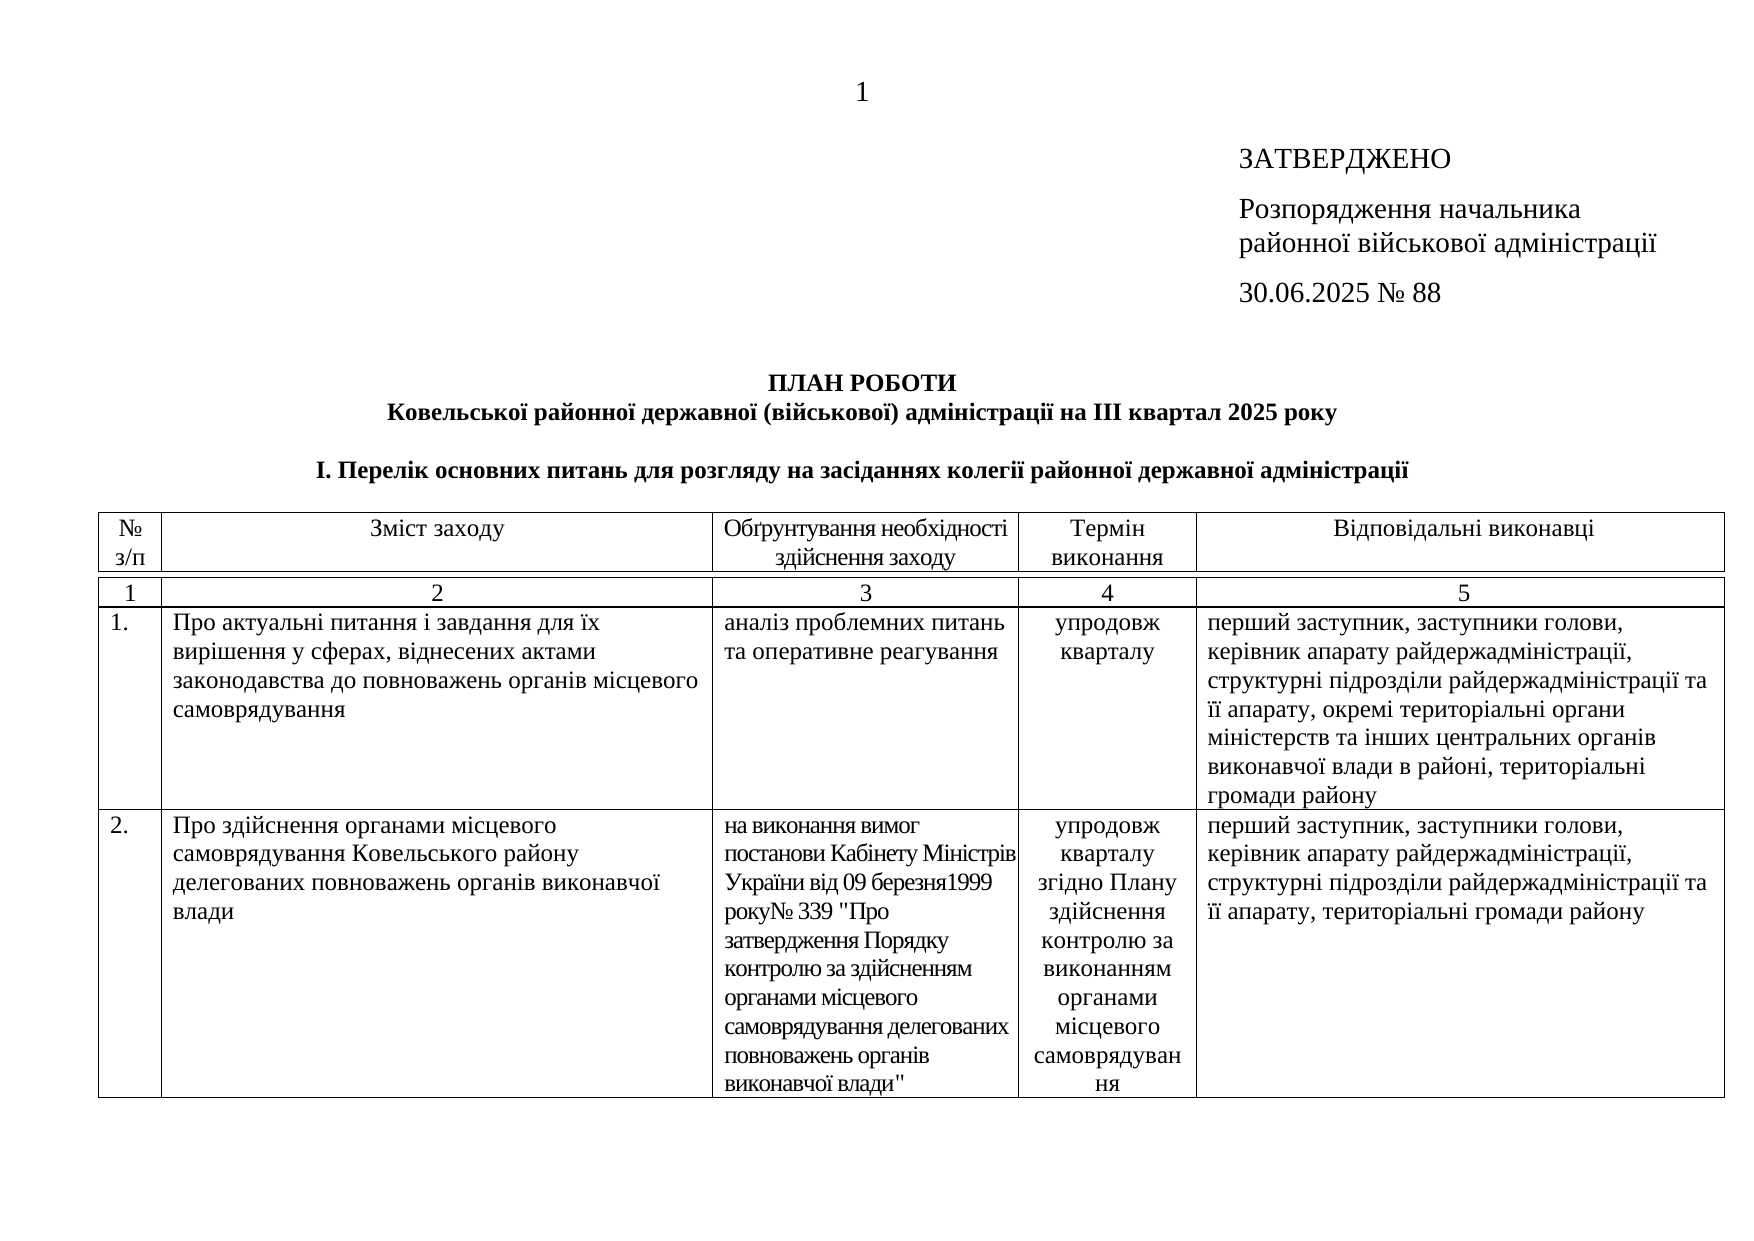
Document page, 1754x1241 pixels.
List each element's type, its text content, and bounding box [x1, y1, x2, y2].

text 30.06.2025 № 88 [1238, 275, 1665, 308]
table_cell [1019, 810, 1196, 1097]
table_cell [99, 608, 161, 809]
table_header № з/п [99, 513, 161, 571]
table_cell перший заступник, заступники голови, керівник апарату райдержадміністрації, структурні підрозділи райдержадміністрації та її апарату, окремі територіальні органи міністерств та інших центральних органів виконавчої влади в районі, територіальні громади району [1197, 608, 1724, 809]
text ЗАТВЕРДЖЕНО [1238, 141, 1665, 174]
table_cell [1197, 810, 1724, 1097]
table_header Обґрунтування необхідності здійснення заходу [713, 513, 1018, 571]
table_cell упродовж кварталу [1019, 608, 1196, 809]
table_header 3 [713, 578, 1018, 606]
text І. Перелік основних питань для розгляду на засіданнях колегії районної державної адміністрації [59, 455, 1665, 483]
table_header Відповідальні виконавці [1197, 513, 1724, 571]
subtitle Ковельської районної державної (військової) адміністрації на ІІІ квартал 2025 року [59, 397, 1665, 426]
table_header Термін виконання [1019, 513, 1196, 571]
table_header 1 [99, 578, 161, 606]
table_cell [162, 810, 712, 1097]
table_cell Про актуальні питання і завдання для їх вирішення у сферах, віднесених актами законодавства до повноважень органів місцевого самоврядування [162, 608, 712, 809]
subtitle ПЛАН РОБОТИ [59, 368, 1665, 397]
text районної військової адміністрації [1238, 225, 1665, 258]
table_header Зміст заходу [162, 513, 712, 571]
table_header 2 [162, 578, 712, 606]
table_cell [99, 810, 161, 1097]
table_header 5 [1197, 578, 1724, 606]
table_cell аналіз проблемних питань та оперативне реагування [713, 608, 1018, 809]
table_header 4 [1019, 578, 1196, 606]
text Розпорядження начальника [1238, 191, 1665, 225]
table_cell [713, 810, 1018, 1097]
